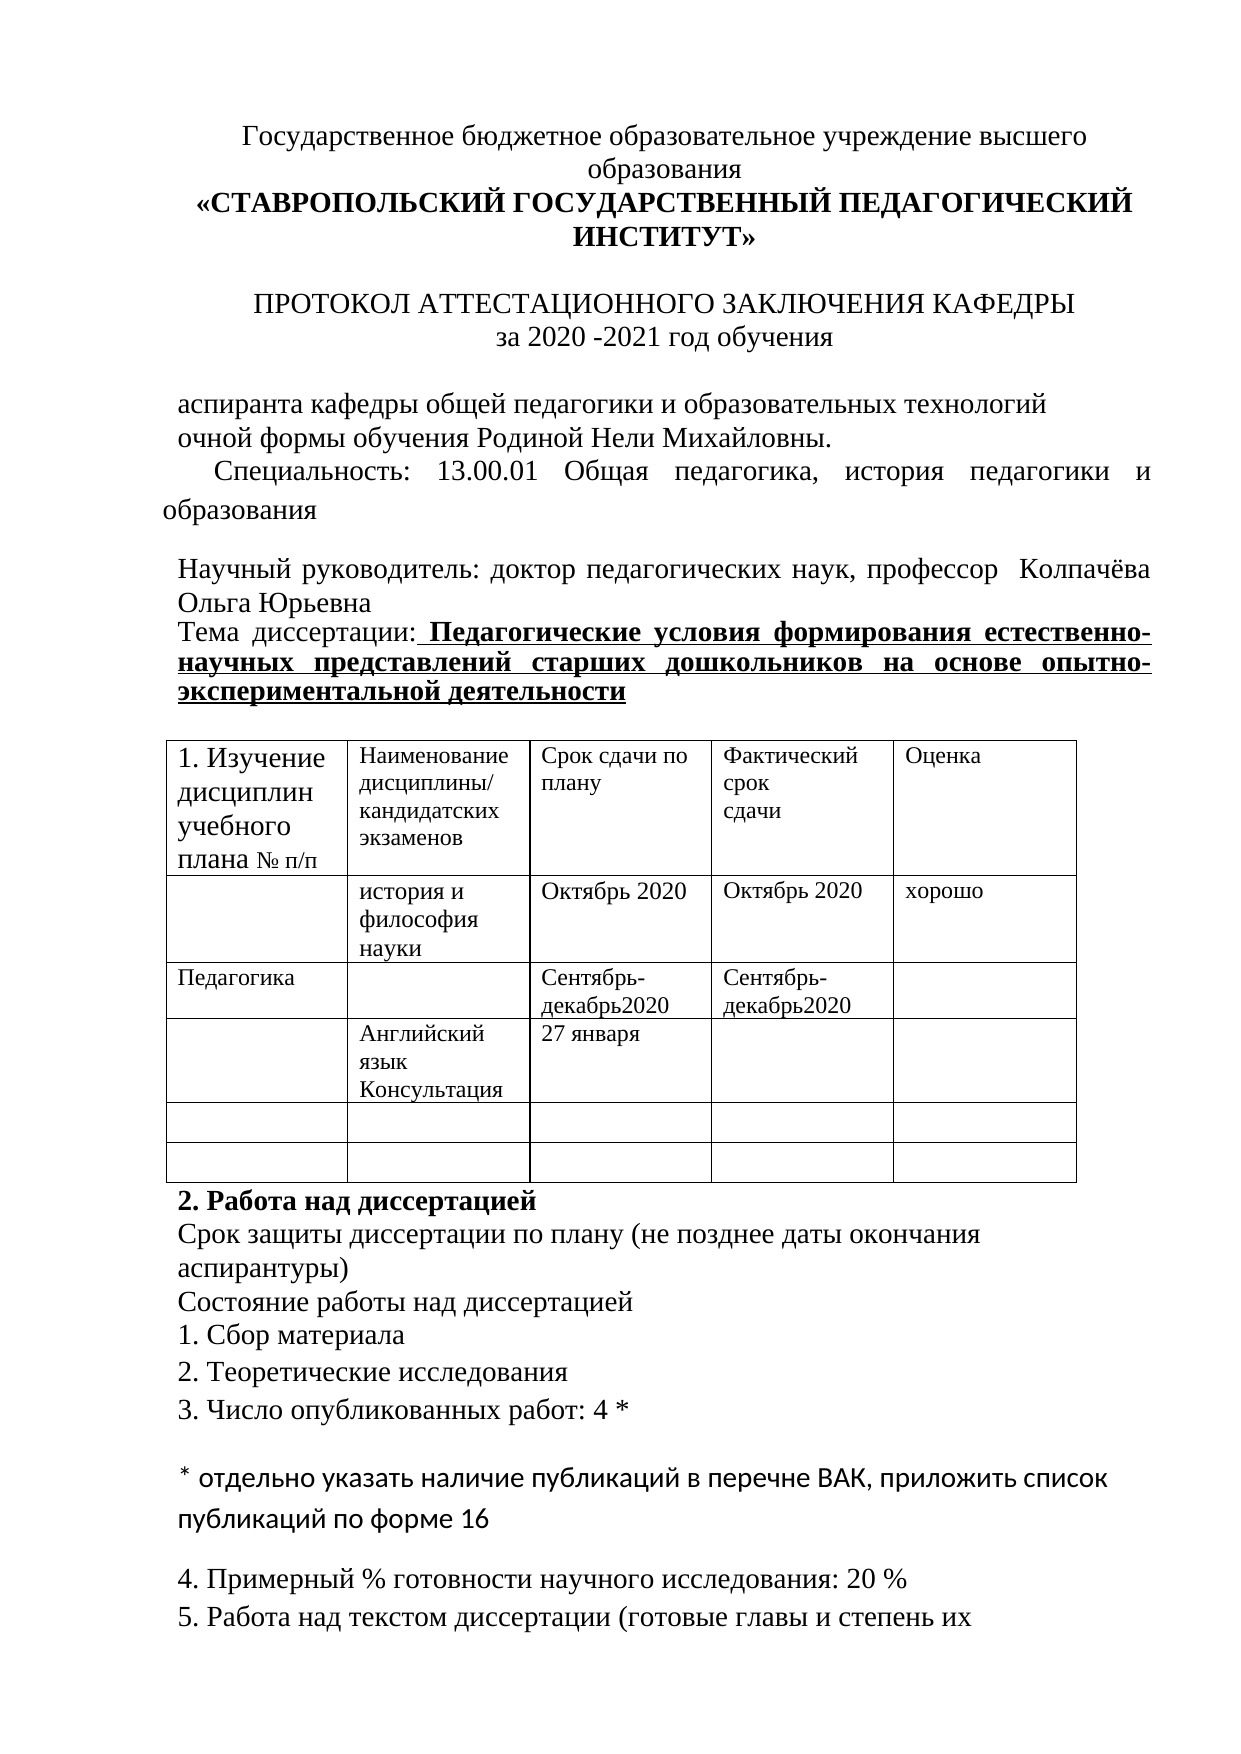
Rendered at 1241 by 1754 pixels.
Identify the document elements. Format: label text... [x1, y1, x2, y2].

table_cell [712, 1103, 893, 1142]
table_cell Английский язык Консультация [348, 1019, 529, 1102]
text Научный руководитель: доктор педагогических наук, профессор Колпачёва Ольга Юрьевна [177, 551, 1152, 618]
text 2. Теоретические исследования [177, 1354, 1152, 1388]
text 4. Примерный % готовности научного исследования: 20 % [177, 1562, 1152, 1595]
text Специальность: 13.00.01 Общая педагогика, история педагогики и образования [162, 453, 1152, 526]
table_header Наименование дисциплины/ кандидатских экзаменов [348, 741, 529, 875]
table_cell [348, 963, 529, 1018]
text «СТАВРОПОЛЬСКИЙ ГОСУДАРСТВЕННЫЙ ПЕДАГОГИЧЕСКИЙ ИНСТИТУТ» [177, 185, 1152, 252]
table_cell Сентябрь-декабрь2020 [531, 963, 711, 1018]
table_header Срок сдачи по плану [531, 741, 711, 875]
text 5. Работа над текстом диссертации (готовые главы и степень их [177, 1599, 1152, 1632]
table_cell [167, 1143, 347, 1182]
table_cell [712, 1019, 893, 1102]
table_cell Педагогика [167, 963, 347, 1018]
table_cell Октябрь 2020 [712, 876, 893, 962]
table_header Оценка [894, 741, 1076, 875]
table_cell [531, 1143, 711, 1182]
table_cell 27 января [531, 1019, 711, 1102]
text 2. Работа над диссертацией [177, 1183, 1152, 1217]
table_cell [348, 1103, 529, 1142]
table_cell [894, 963, 1076, 1018]
text 3. Число опубликованных работ: 4 * [177, 1392, 1152, 1425]
table_cell [894, 1103, 1076, 1142]
text Государственное бюджетное образовательное учреждение высшего образования [177, 118, 1152, 185]
text 1. Сбор материала [177, 1317, 1152, 1351]
table_cell [167, 1103, 347, 1142]
table_cell [348, 1143, 529, 1182]
table_cell [167, 1019, 347, 1102]
text за 2020 -2021 год обучения [177, 319, 1152, 353]
text аспиранта кафедры общей педагогики и образовательных технологий [177, 386, 1152, 420]
text ПРОТОКОЛ АТТЕСТАЦИОННОГО ЗАКЛЮЧЕНИЯ КАФЕДРЫ [177, 286, 1152, 319]
table_cell [712, 1143, 893, 1182]
text очной формы обучения Родиной Нели Михайловны. [177, 420, 1152, 453]
table_cell [894, 1143, 1076, 1182]
table_cell история и философия науки [348, 876, 529, 962]
text * отдельно указать наличие публикаций в перечне ВАК, приложить список публикаций по форме 16 [177, 1459, 1152, 1535]
text Тема диссертации: Педагогические условия формирования естественно-научных представлений старших дошкольников на основе опытно-экспериментальной деятельности [177, 674, 1152, 706]
table_cell Сентябрь-декабрь2020 [712, 963, 893, 1018]
table_cell хорошо [894, 876, 1076, 962]
table_cell [894, 1019, 1076, 1102]
text Срок защиты диссертации по плану (не позднее даты окончания аспирантуры) [177, 1217, 1152, 1284]
table_cell Октябрь 2020 [531, 876, 711, 962]
table_cell [531, 1103, 711, 1142]
text Состояние работы над диссертацией [177, 1284, 1152, 1317]
table_cell [167, 876, 347, 962]
table_header Фактический срок сдачи [712, 741, 893, 875]
table_header 1. Изучение дисциплин учебного плана № п/п [167, 741, 347, 875]
text Тема диссертации: Педагогические условия формирования естественно-научных представлений старших дошкольников на основе опытно-экспериментальной деятельности [177, 618, 1152, 673]
